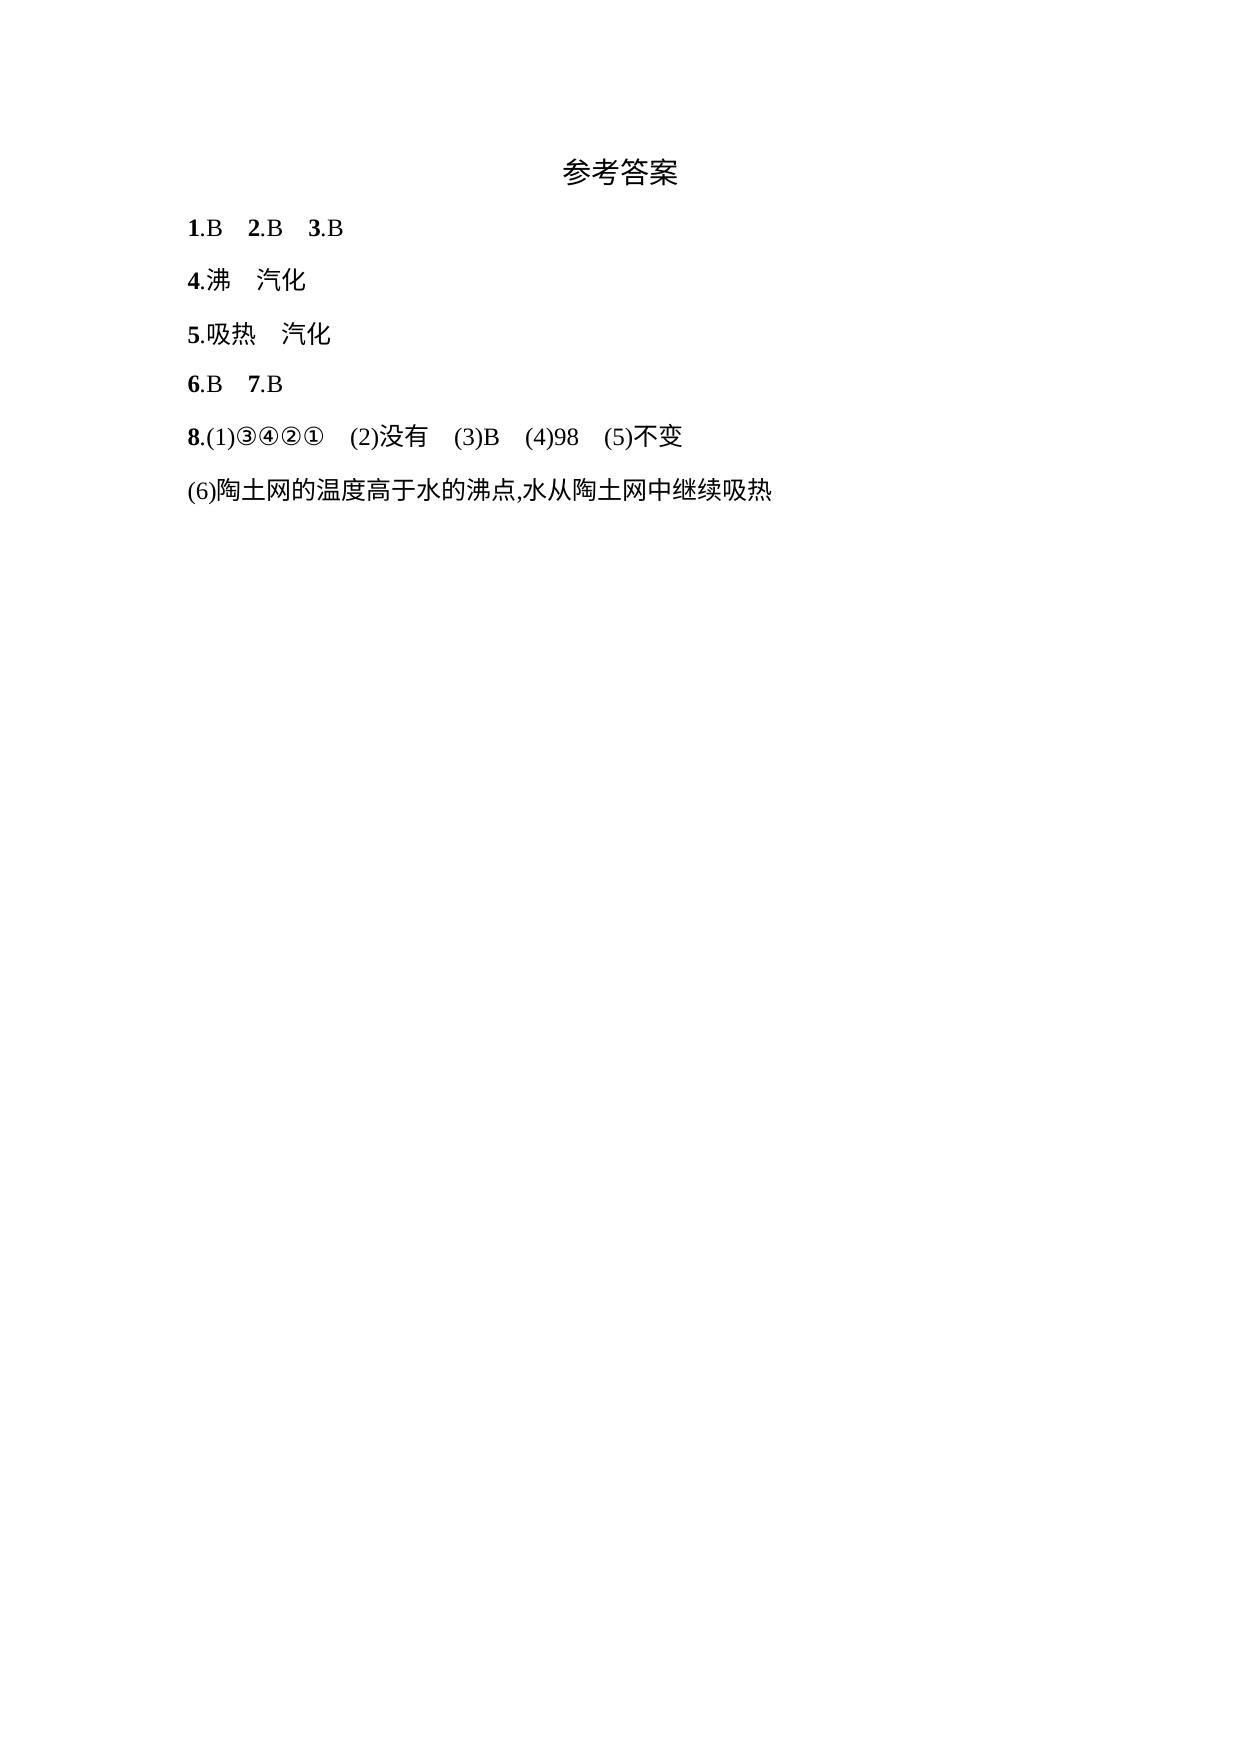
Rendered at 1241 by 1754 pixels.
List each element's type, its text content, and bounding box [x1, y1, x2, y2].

text 6.B 7.B [187, 369, 1053, 398]
text 1.B 2.B 3.B [187, 213, 1053, 242]
text (6)陶土网的温度高于水的沸点,水从陶土网中继续吸热 [187, 470, 1053, 507]
text 8.(1)③④②① (2)没有 (3)B (4)98 (5)不变 [187, 416, 1053, 452]
text 参考答案 [187, 150, 1053, 192]
text 5.吸热 汽化 [187, 315, 1053, 351]
text 4.沸 汽化 [187, 260, 1053, 297]
